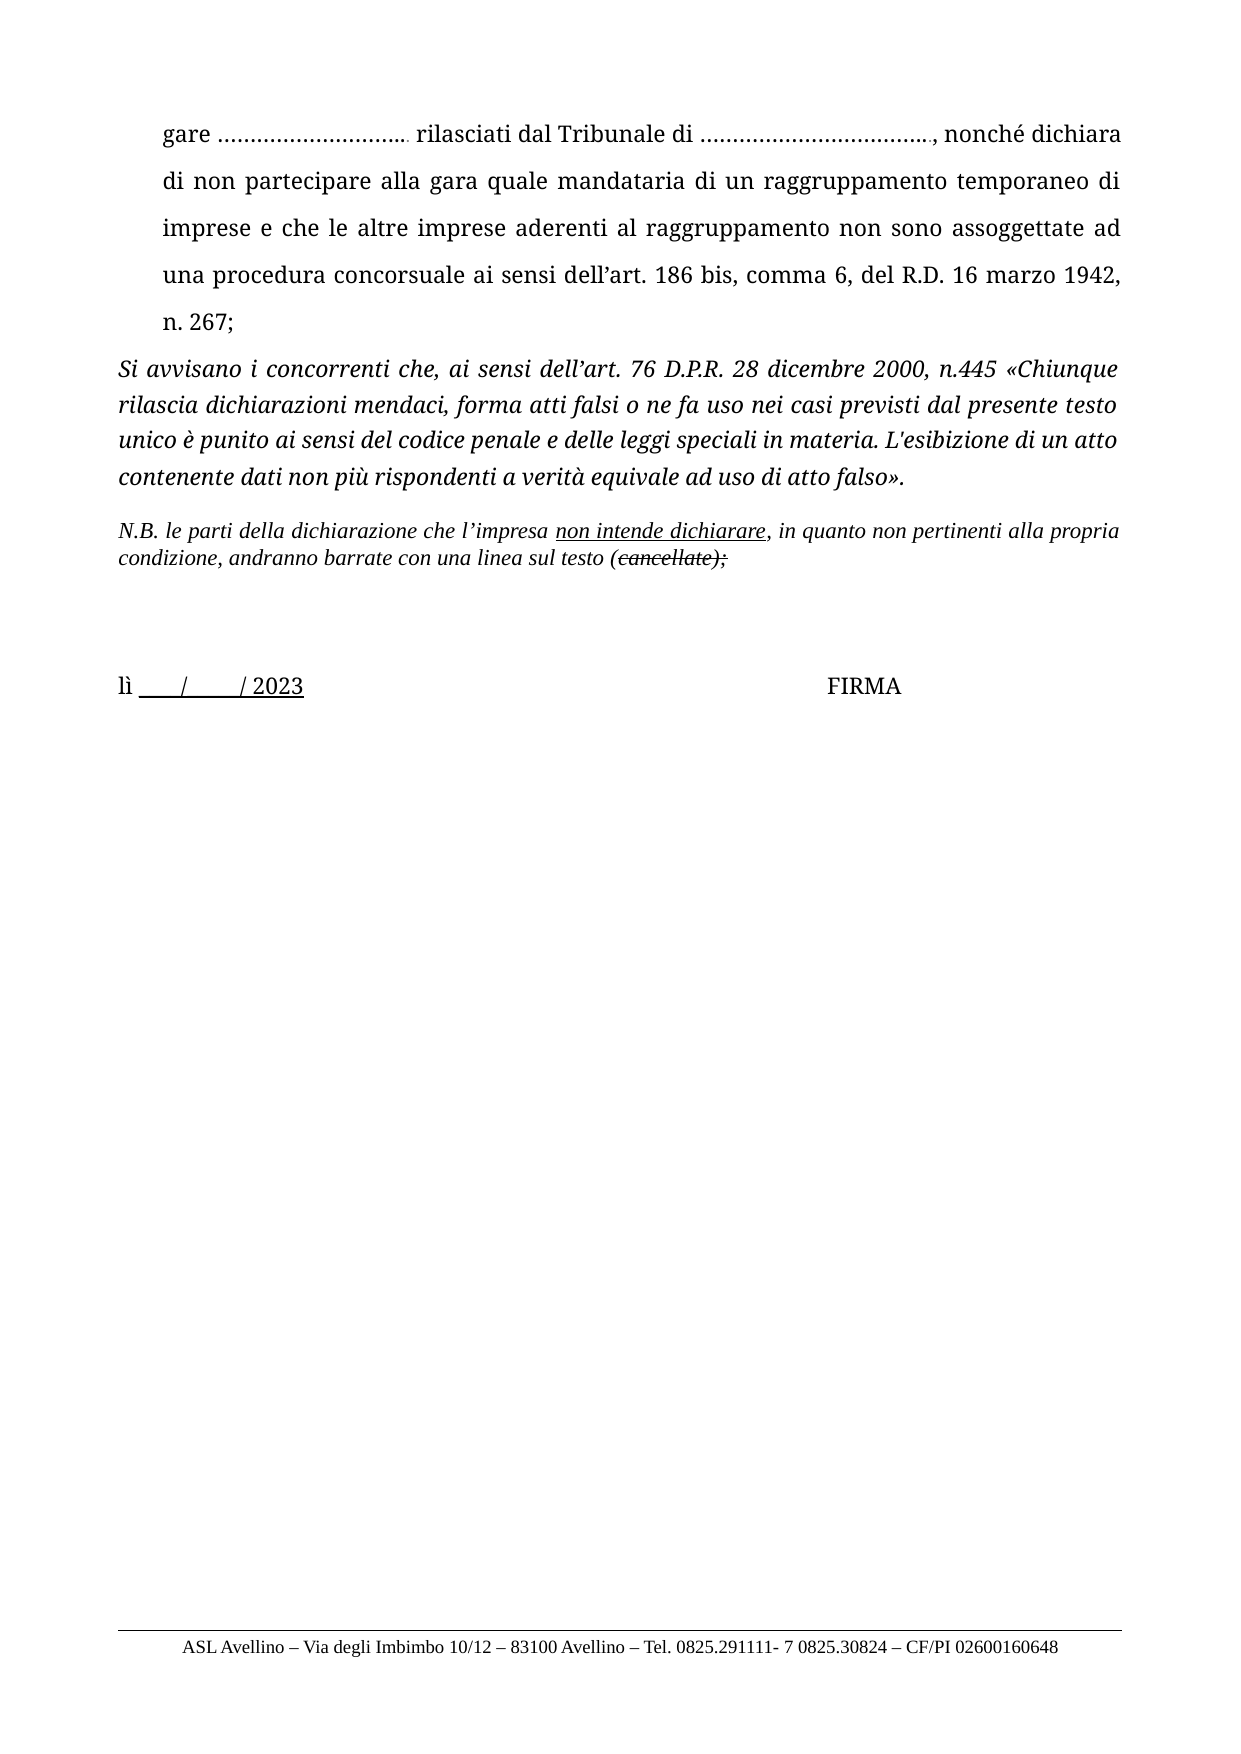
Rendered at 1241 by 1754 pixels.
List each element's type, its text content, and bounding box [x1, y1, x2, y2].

text Si avvisano i concorrenti che, ai sensi dell’art. 76 D.P.R. 28 dicembre 2000, n.445 «Chiunque rilascia dichiarazioni mendaci, forma atti falsi o ne fa uso nei casi previsti dal presente testo unico è punito ai sensi del codice penale e delle leggi speciali in materia. L'esibizione di un atto contenente dati non più rispondenti a verità equivale ad uso di atto falso». [118, 353, 1122, 492]
text lì ____/_____/ 2023 FIRMA [118, 670, 1122, 701]
text N.B. le parti della dichiarazione che l’impresa non intende dichiarare, in quanto non pertinenti alla propria condizione, andranno barrate con una linea sul testo (cancellate); [118, 517, 1122, 570]
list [118, 118, 1122, 337]
